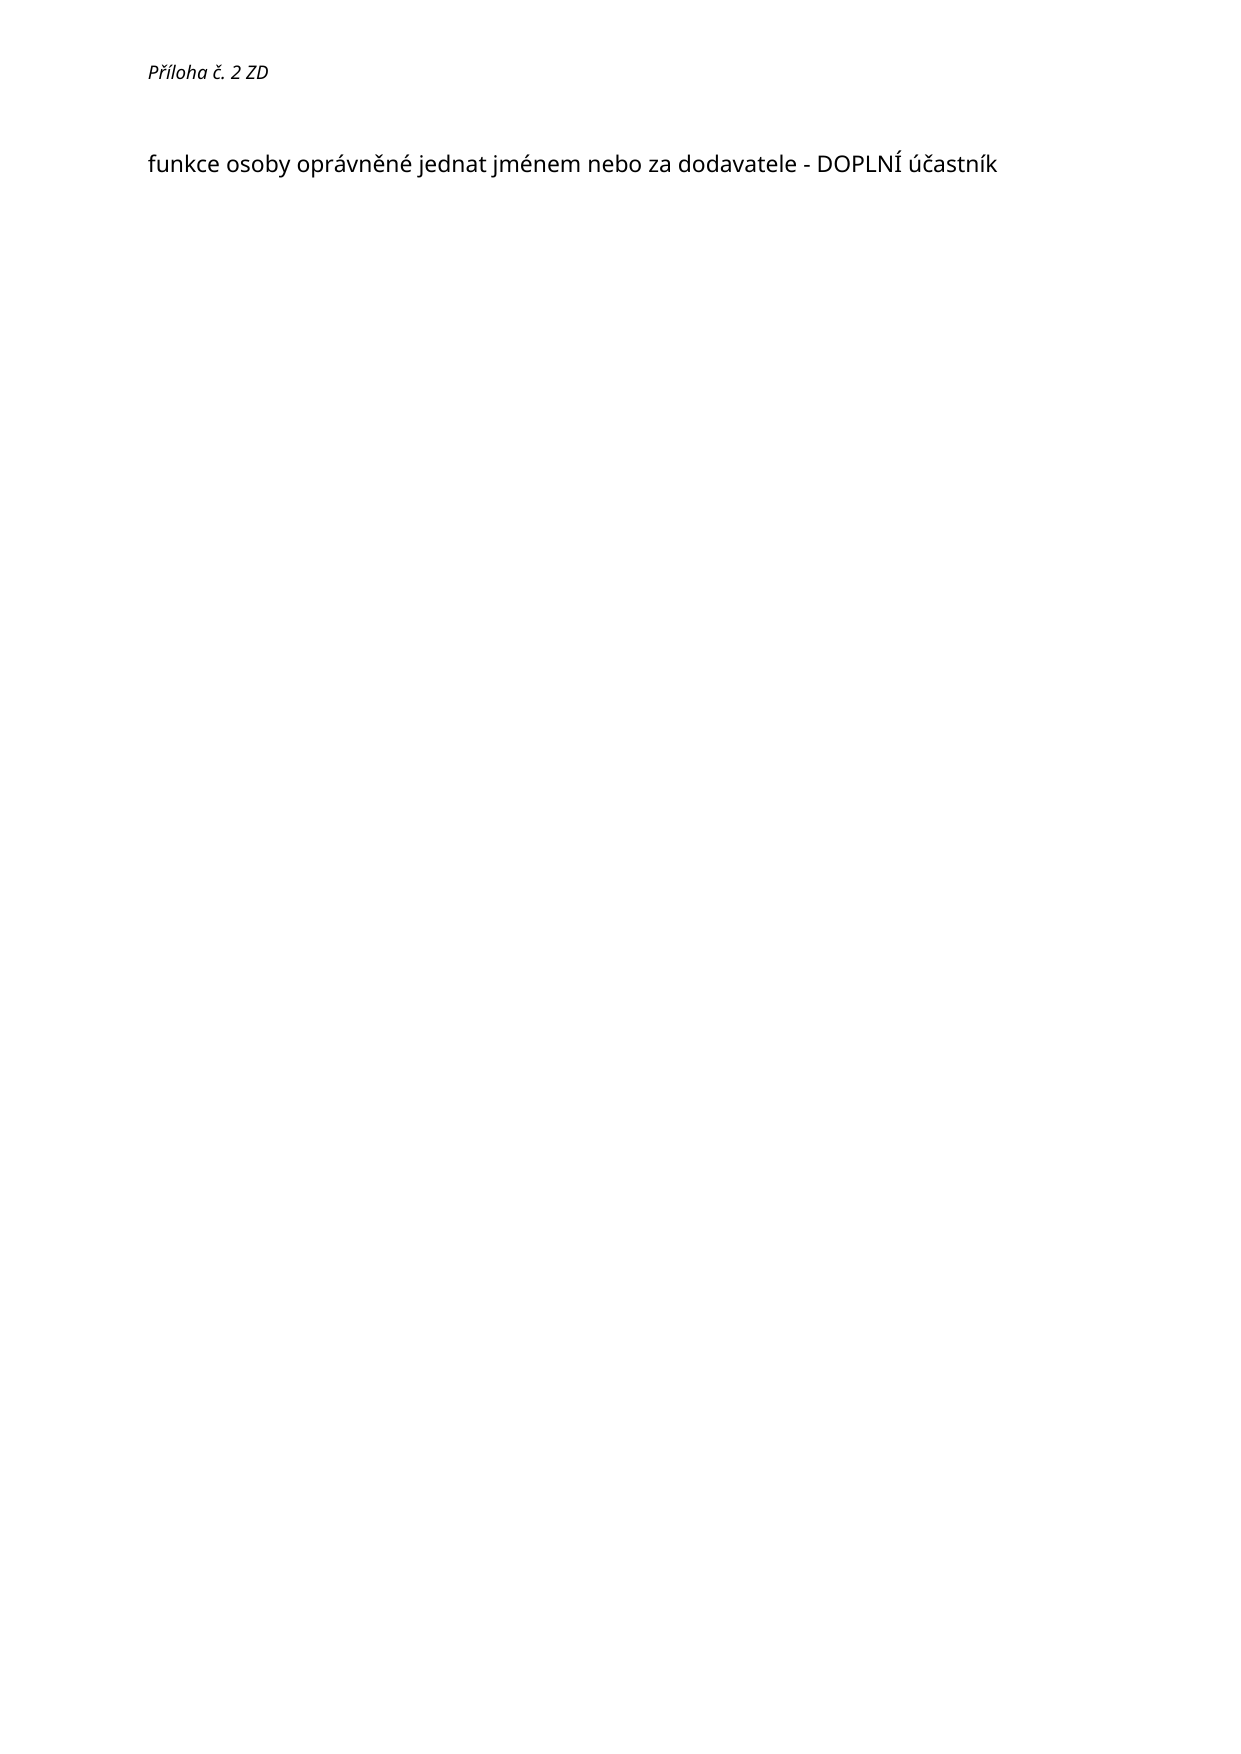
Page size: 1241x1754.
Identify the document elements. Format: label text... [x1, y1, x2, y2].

text funkce osoby oprávněné jednat jménem nebo za dodavatele - DOPLNÍ účastník [148, 148, 1092, 179]
